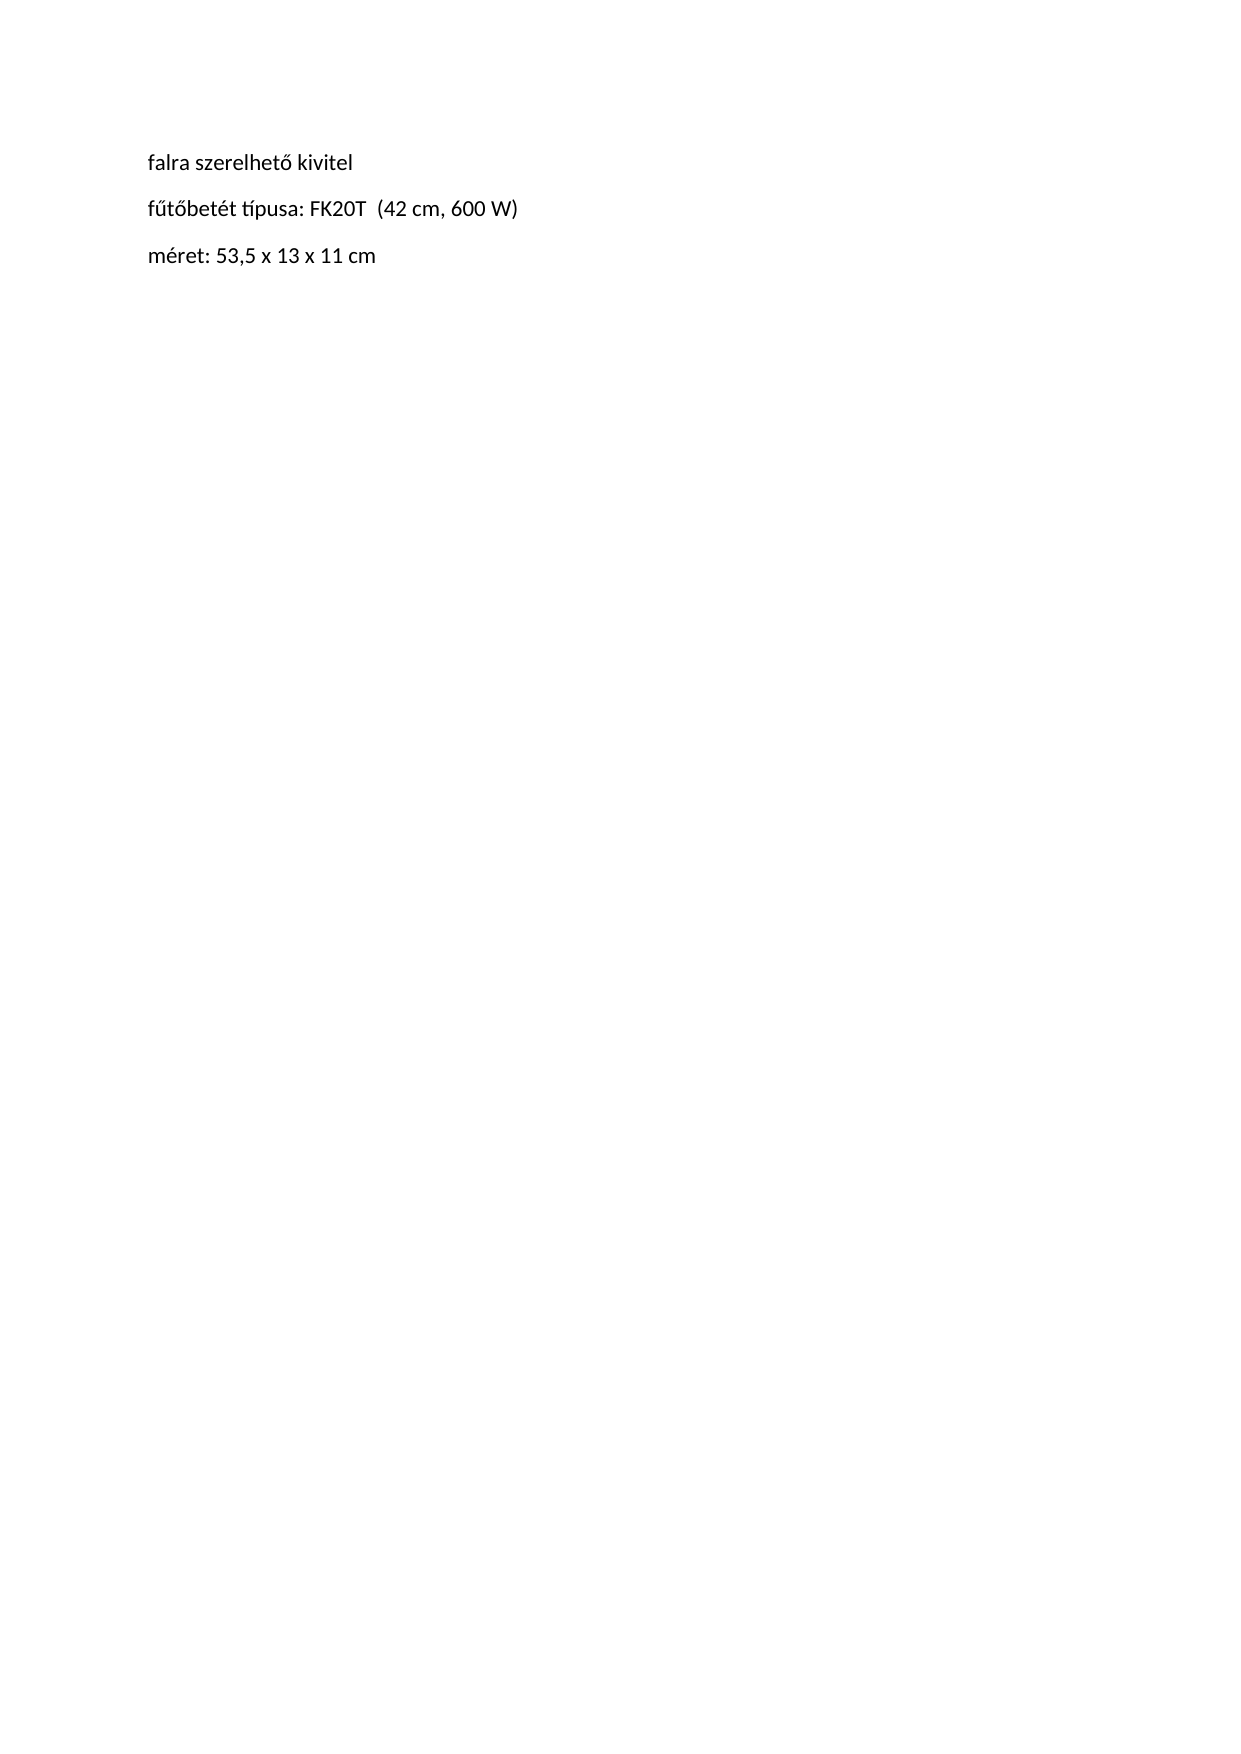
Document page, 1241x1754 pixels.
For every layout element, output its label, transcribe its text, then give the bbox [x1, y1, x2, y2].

text méret: 53,5 x 13 x 11 cm [148, 241, 1093, 269]
text fűtőbetét típusa: FK20T (42 cm, 600 W) [148, 194, 1093, 222]
text falra szerelhető kivitel [148, 148, 1093, 176]
